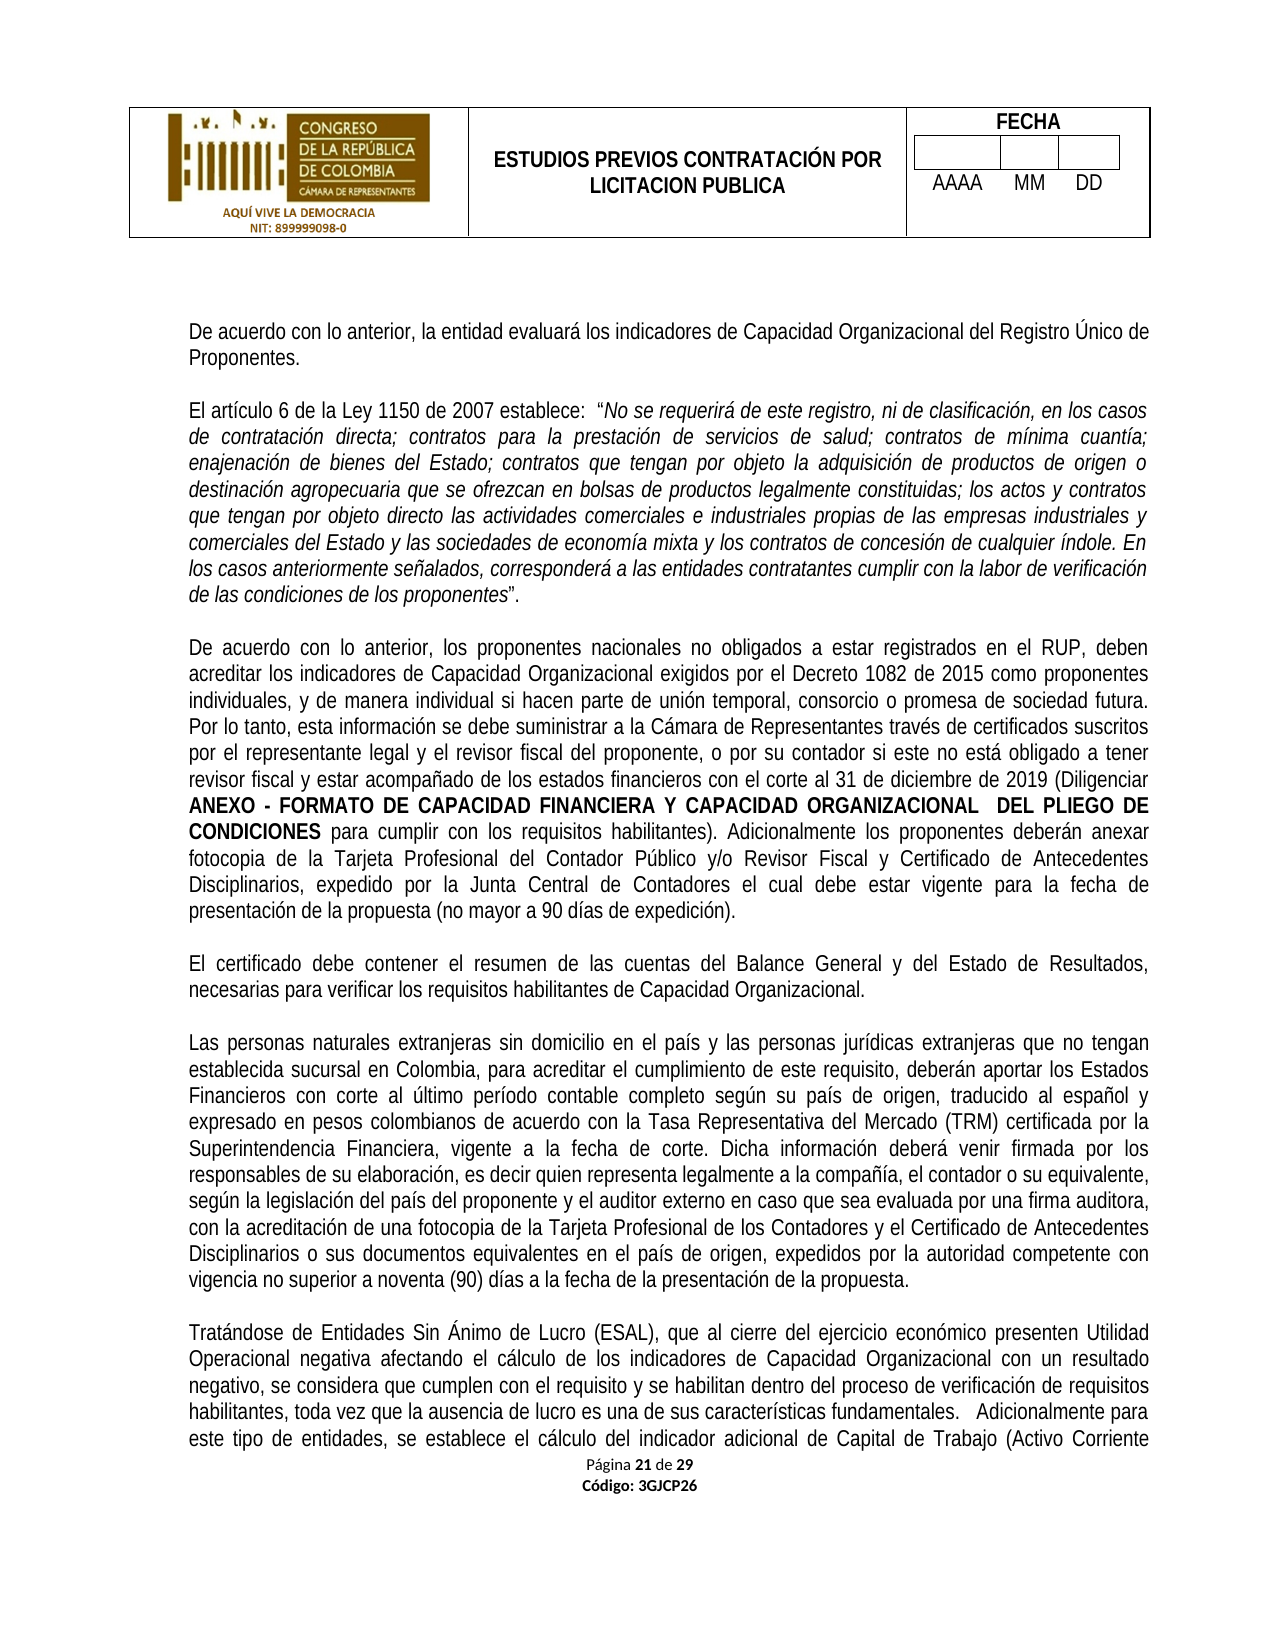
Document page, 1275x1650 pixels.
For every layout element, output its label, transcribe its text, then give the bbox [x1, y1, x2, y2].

picture [167, 108, 431, 237]
text Las personas naturales extranjeras sin domicilio en el país y las personas jurídicas extranjeras que no tengan establecida sucursal en Colombia, para acreditar el cumplimiento de este requisito, deberán aportar los Estados Financieros con corte al último período contable completo según su país de origen, traducido al español y expresado en pesos colombianos de acuerdo con la Tasa Representativa del Mercado (TRM) certificada por la Superintendencia Financiera, vigente a la fecha de corte. Dicha información deberá venir firmada por los responsables de su elaboración, es decir quien representa legalmente a la compañía, el contador o su equivalente, según la legislación del país del proponente y el auditor externo en caso que sea evaluada por una firma auditora, con la acreditación de una fotocopia de la Tarjeta Profesional de los Contadores y el Certificado de Antecedentes Disciplinarios o sus documentos equivalentes en el país de origen, expedidos por la autoridad competente con vigencia no superior a noventa (90) días a la fecha de la presentación de la propuesta. [188, 1029, 1150, 1293]
text De acuerdo con lo anterior, los proponentes nacionales no obligados a estar registrados en el RUP, deben acreditar los indicadores de Capacidad Organizacional exigidos por el Decreto 1082 de 2015 como proponentes individuales, y de manera individual si hacen parte de unión temporal, consorcio o promesa de sociedad futura. Por lo tanto, esta información se debe suministrar a la Cámara de Representantes través de certificados suscritos por el representante legal y el revisor fiscal del proponente, o por su contador si este no está obligado a tener revisor fiscal y estar acompañado de los estados financieros con el corte al 31 de diciembre de 2019 (Diligenciar ANEXO - FORMATO DE CAPACIDAD FINANCIERA Y CAPACIDAD ORGANIZACIONAL DEL PLIEGO DE CONDICIONES para cumplir con los requisitos habilitantes). Adicionalmente los proponentes deberán anexar fotocopia de la Tarjeta Profesional del Contador Público y/o Revisor Fiscal y Certificado de Antecedentes Disciplinarios, expedido por la Junta Central de Contadores el cual debe estar vigente para la fecha de presentación de la propuesta (no mayor a 90 días de expedición). [188, 634, 1150, 924]
text El artículo 6 de la Ley 1150 de 2007 establece: “No se requerirá de este registro, ni de clasificación, en los casos de contratación directa; contratos para la prestación de servicios de salud; contratos de mínima cuantía; enajenación de bienes del Estado; contratos que tengan por objeto la adquisición de productos de origen o destinación agropecuaria que se ofrezcan en bolsas de productos legalmente constituidas; los actos y contratos que tengan por objeto directo las actividades comerciales e industriales propias de las empresas industriales y comerciales del Estado y las sociedades de economía mixta y los contratos de concesión de cualquier índole. En los casos anteriormente señalados, corresponderá a las entidades contratantes cumplir con la labor de verificación de las condiciones de los proponentes”. [188, 397, 1150, 607]
text El certificado debe contener el resumen de las cuentas del Balance General y del Estado de Resultados, necesarias para verificar los requisitos habilitantes de Capacidad Organizacional. [188, 950, 1150, 1003]
text De acuerdo con lo anterior, la entidad evaluará los indicadores de Capacidad Organizacional del Registro Único de Proponentes. [188, 318, 1150, 370]
